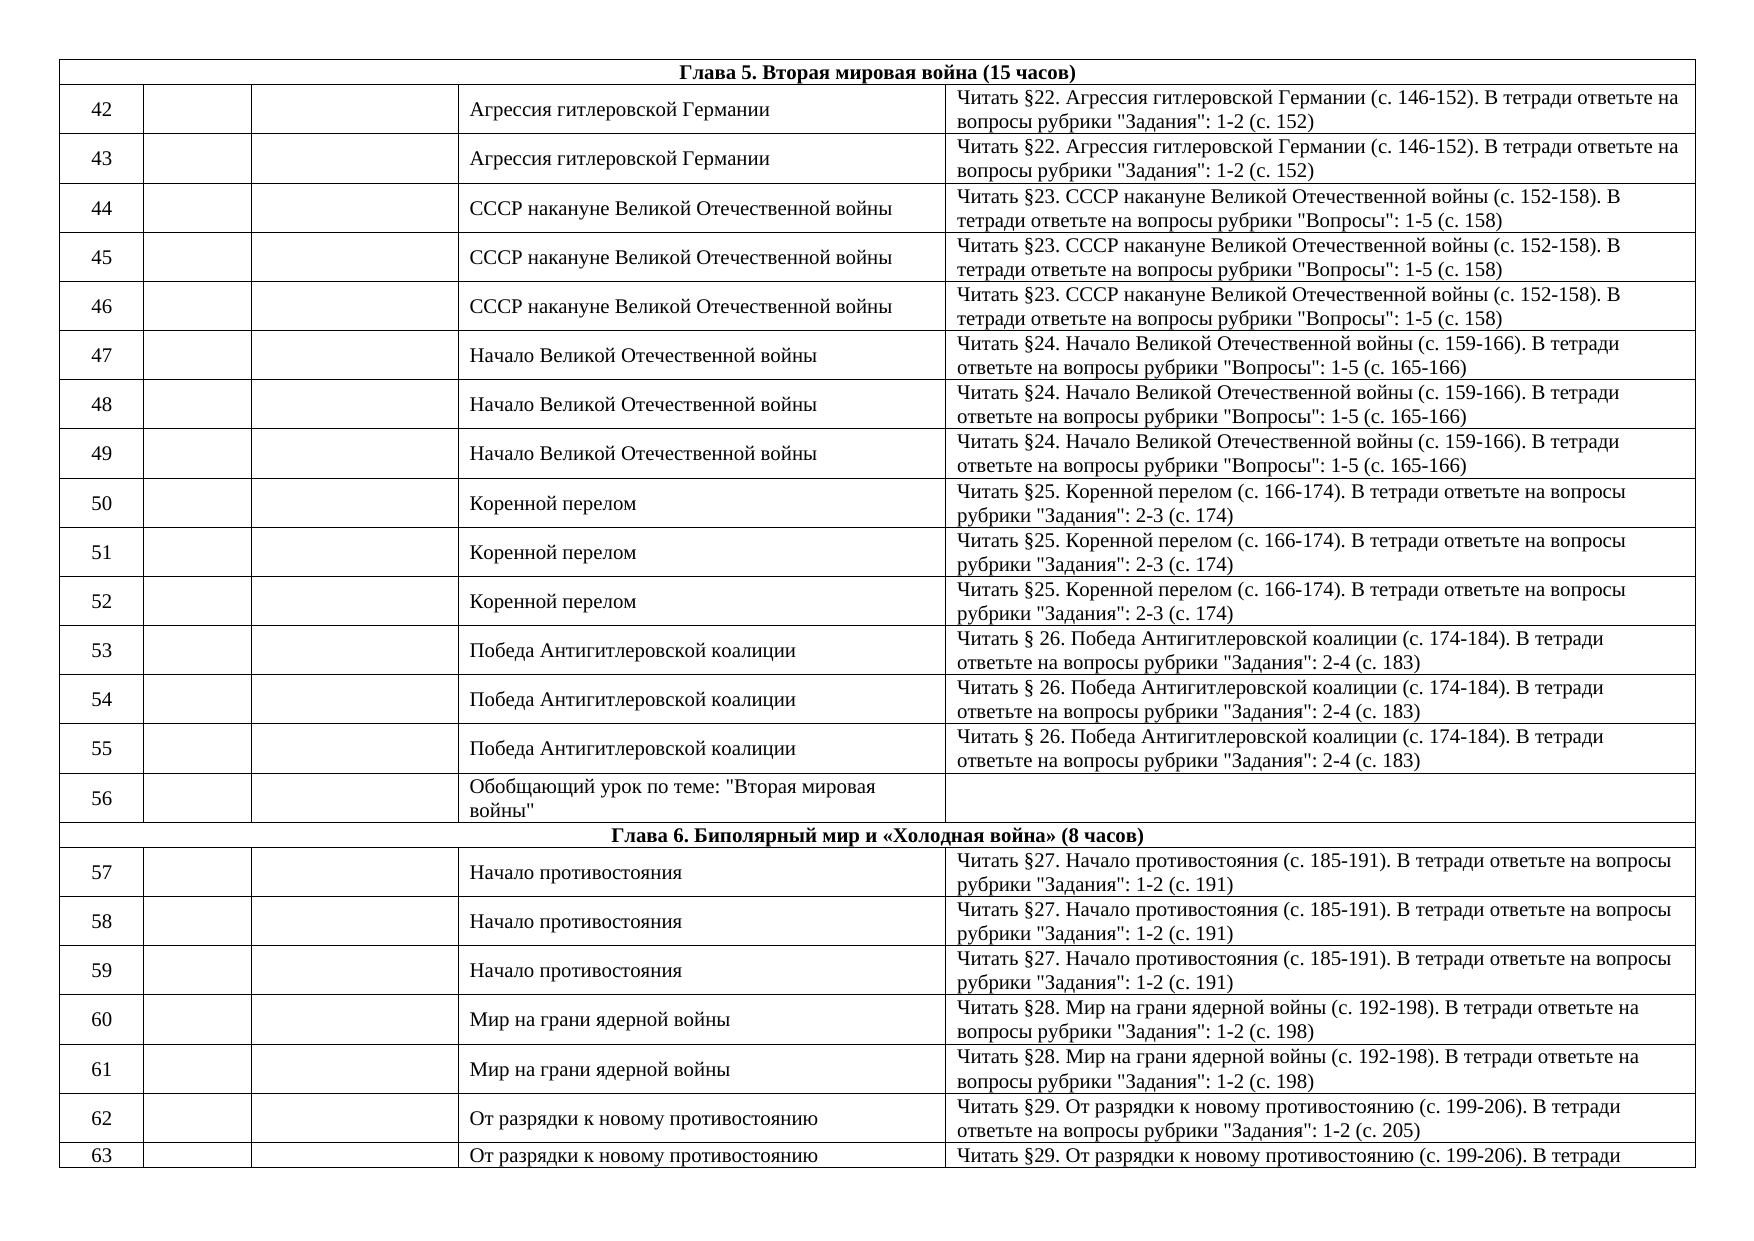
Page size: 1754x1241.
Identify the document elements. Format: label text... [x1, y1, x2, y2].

table_cell Читать §24. Начало Великой Отечественной войны (с. 159-166). В тетради ответьте на вопросы рубрики "Вопросы": 1-5 (с. 165-166) [946, 380, 1695, 428]
table_cell [252, 429, 458, 477]
table_cell Коренной перелом [459, 577, 945, 625]
table_cell 43 [60, 134, 143, 182]
table_cell СССР накануне Великой Отечественной войны [459, 184, 945, 232]
table_cell Победа Антигитлеровской коалиции [459, 724, 945, 772]
table_cell [144, 282, 251, 330]
table_cell 51 [60, 528, 143, 576]
table_cell 47 [60, 331, 143, 379]
table_cell 57 [60, 848, 143, 896]
table_cell [252, 995, 458, 1043]
table_cell [252, 626, 458, 674]
table_cell 45 [60, 233, 143, 281]
table_cell [144, 233, 251, 281]
table_cell 58 [60, 897, 143, 945]
table_cell 55 [60, 724, 143, 772]
table_cell Начало Великой Отечественной войны [459, 380, 945, 428]
table_cell 44 [60, 184, 143, 232]
table_cell СССР накануне Великой Отечественной войны [459, 282, 945, 330]
table_cell Читать §24. Начало Великой Отечественной войны (с. 159-166). В тетради ответьте на вопросы рубрики "Вопросы": 1-5 (с. 165-166) [946, 429, 1695, 477]
table_cell [144, 675, 251, 723]
table_cell 50 [60, 479, 143, 527]
table_cell Коренной перелом [459, 479, 945, 527]
table_cell [252, 85, 458, 133]
table_cell 48 [60, 380, 143, 428]
table_cell [144, 134, 251, 182]
table_cell [252, 577, 458, 625]
table_cell Читать §25. Коренной перелом (с. 166-174). В тетради ответьте на вопросы рубрики "Задания": 2-3 (с. 174) [946, 577, 1695, 625]
table_cell Мир на грани ядерной войны [459, 1045, 945, 1093]
table_cell 53 [60, 626, 143, 674]
table_cell [252, 946, 458, 994]
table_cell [459, 1094, 945, 1142]
table_cell Читать § 26. Победа Антигитлеровской коалиции (с. 174-184). В тетради ответьте на вопросы рубрики "Задания": 2-4 (с. 183) [946, 675, 1695, 723]
table_cell Мир на грани ядерной войны [459, 995, 945, 1043]
table_cell Глава 6. Биполярный мир и «Холодная война» (8 часов) [60, 823, 1695, 847]
table_cell Читать §25. Коренной перелом (с. 166-174). В тетради ответьте на вопросы рубрики "Задания": 2-3 (с. 174) [946, 479, 1695, 527]
table_cell [144, 626, 251, 674]
table_cell [144, 331, 251, 379]
table_cell Читать §23. СССР накануне Великой Отечественной войны (с. 152-158). В тетради ответьте на вопросы рубрики "Вопросы": 1-5 (с. 158) [946, 282, 1695, 330]
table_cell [946, 1094, 1695, 1142]
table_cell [946, 1143, 1695, 1167]
table_cell Читать §23. СССР накануне Великой Отечественной войны (с. 152-158). В тетради ответьте на вопросы рубрики "Вопросы": 1-5 (с. 158) [946, 184, 1695, 232]
table_cell [252, 282, 458, 330]
table_cell 59 [60, 946, 143, 994]
table_cell 62 [60, 1094, 143, 1142]
table_cell [144, 848, 251, 896]
table_cell [252, 184, 458, 232]
table_cell Начало противостояния [459, 897, 945, 945]
table_cell 54 [60, 675, 143, 723]
table_cell [252, 1045, 458, 1093]
table_cell [252, 331, 458, 379]
table_cell [252, 774, 458, 822]
table_cell Читать §22. Агрессия гитлеровской Германии (с. 146-152). В тетради ответьте на вопросы рубрики "Задания": 1-2 (с. 152) [946, 134, 1695, 182]
table_cell [252, 233, 458, 281]
table_cell [144, 995, 251, 1043]
table_cell Агрессия гитлеровской Германии [459, 85, 945, 133]
table_cell СССР накануне Великой Отечественной войны [459, 233, 945, 281]
table_cell [144, 1045, 251, 1093]
table_cell 63 [60, 1143, 143, 1167]
table_cell Читать §24. Начало Великой Отечественной войны (с. 159-166). В тетради ответьте на вопросы рубрики "Вопросы": 1-5 (с. 165-166) [946, 331, 1695, 379]
table_cell 60 [60, 995, 143, 1043]
table_cell 49 [60, 429, 143, 477]
table_cell [144, 184, 251, 232]
table_cell [144, 1094, 251, 1142]
table_cell [252, 848, 458, 896]
table_cell [252, 528, 458, 576]
table_cell [144, 774, 251, 822]
table_cell [252, 897, 458, 945]
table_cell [459, 1143, 945, 1167]
table_cell Обобщающий урок по теме: "Вторая мировая войны" [459, 774, 945, 822]
table_cell 52 [60, 577, 143, 625]
table_cell [144, 1143, 251, 1167]
table_cell [144, 946, 251, 994]
table_cell [252, 1143, 458, 1167]
table_cell [144, 479, 251, 527]
table_cell Читать §27. Начало противостояния (с. 185-191). В тетради ответьте на вопросы рубрики "Задания": 1-2 (с. 191) [946, 897, 1695, 945]
table_cell Читать §23. СССР накануне Великой Отечественной войны (с. 152-158). В тетради ответьте на вопросы рубрики "Вопросы": 1-5 (с. 158) [946, 233, 1695, 281]
table_cell [144, 380, 251, 428]
table_cell Читать §27. Начало противостояния (с. 185-191). В тетради ответьте на вопросы рубрики "Задания": 1-2 (с. 191) [946, 946, 1695, 994]
table_cell Начало противостояния [459, 848, 945, 896]
table_cell [252, 1094, 458, 1142]
table_cell Глава 5. Вторая мировая война (15 часов) [60, 60, 1695, 84]
table_cell [252, 479, 458, 527]
table_cell [946, 774, 1695, 822]
table_cell 42 [60, 85, 143, 133]
table_cell Начало Великой Отечественной войны [459, 429, 945, 477]
table_cell Победа Антигитлеровской коалиции [459, 626, 945, 674]
table_cell Читать §28. Мир на грани ядерной войны (с. 192-198). В тетради ответьте на вопросы рубрики "Задания": 1-2 (с. 198) [946, 995, 1695, 1043]
table_cell 46 [60, 282, 143, 330]
table_cell Начало противостояния [459, 946, 945, 994]
table_cell 61 [60, 1045, 143, 1093]
table_cell Коренной перелом [459, 528, 945, 576]
table_cell [144, 429, 251, 477]
table_cell [144, 85, 251, 133]
table_cell [252, 380, 458, 428]
table_cell [144, 897, 251, 945]
table_cell [252, 675, 458, 723]
table_cell Читать §28. Мир на грани ядерной войны (с. 192-198). В тетради ответьте на вопросы рубрики "Задания": 1-2 (с. 198) [946, 1045, 1695, 1093]
table_cell Читать § 26. Победа Антигитлеровской коалиции (с. 174-184). В тетради ответьте на вопросы рубрики "Задания": 2-4 (с. 183) [946, 626, 1695, 674]
table_cell Агрессия гитлеровской Германии [459, 134, 945, 182]
table_cell Читать §22. Агрессия гитлеровской Германии (с. 146-152). В тетради ответьте на вопросы рубрики "Задания": 1-2 (с. 152) [946, 85, 1695, 133]
table_cell 56 [60, 774, 143, 822]
table_cell Читать §25. Коренной перелом (с. 166-174). В тетради ответьте на вопросы рубрики "Задания": 2-3 (с. 174) [946, 528, 1695, 576]
table_cell Начало Великой Отечественной войны [459, 331, 945, 379]
table_cell Читать §27. Начало противостояния (с. 185-191). В тетради ответьте на вопросы рубрики "Задания": 1-2 (с. 191) [946, 848, 1695, 896]
table_cell [252, 724, 458, 772]
table_cell [144, 577, 251, 625]
table_cell Читать § 26. Победа Антигитлеровской коалиции (с. 174-184). В тетради ответьте на вопросы рубрики "Задания": 2-4 (с. 183) [946, 724, 1695, 772]
table_cell [252, 134, 458, 182]
table_cell [144, 528, 251, 576]
table_cell [144, 724, 251, 772]
table_cell Победа Антигитлеровской коалиции [459, 675, 945, 723]
